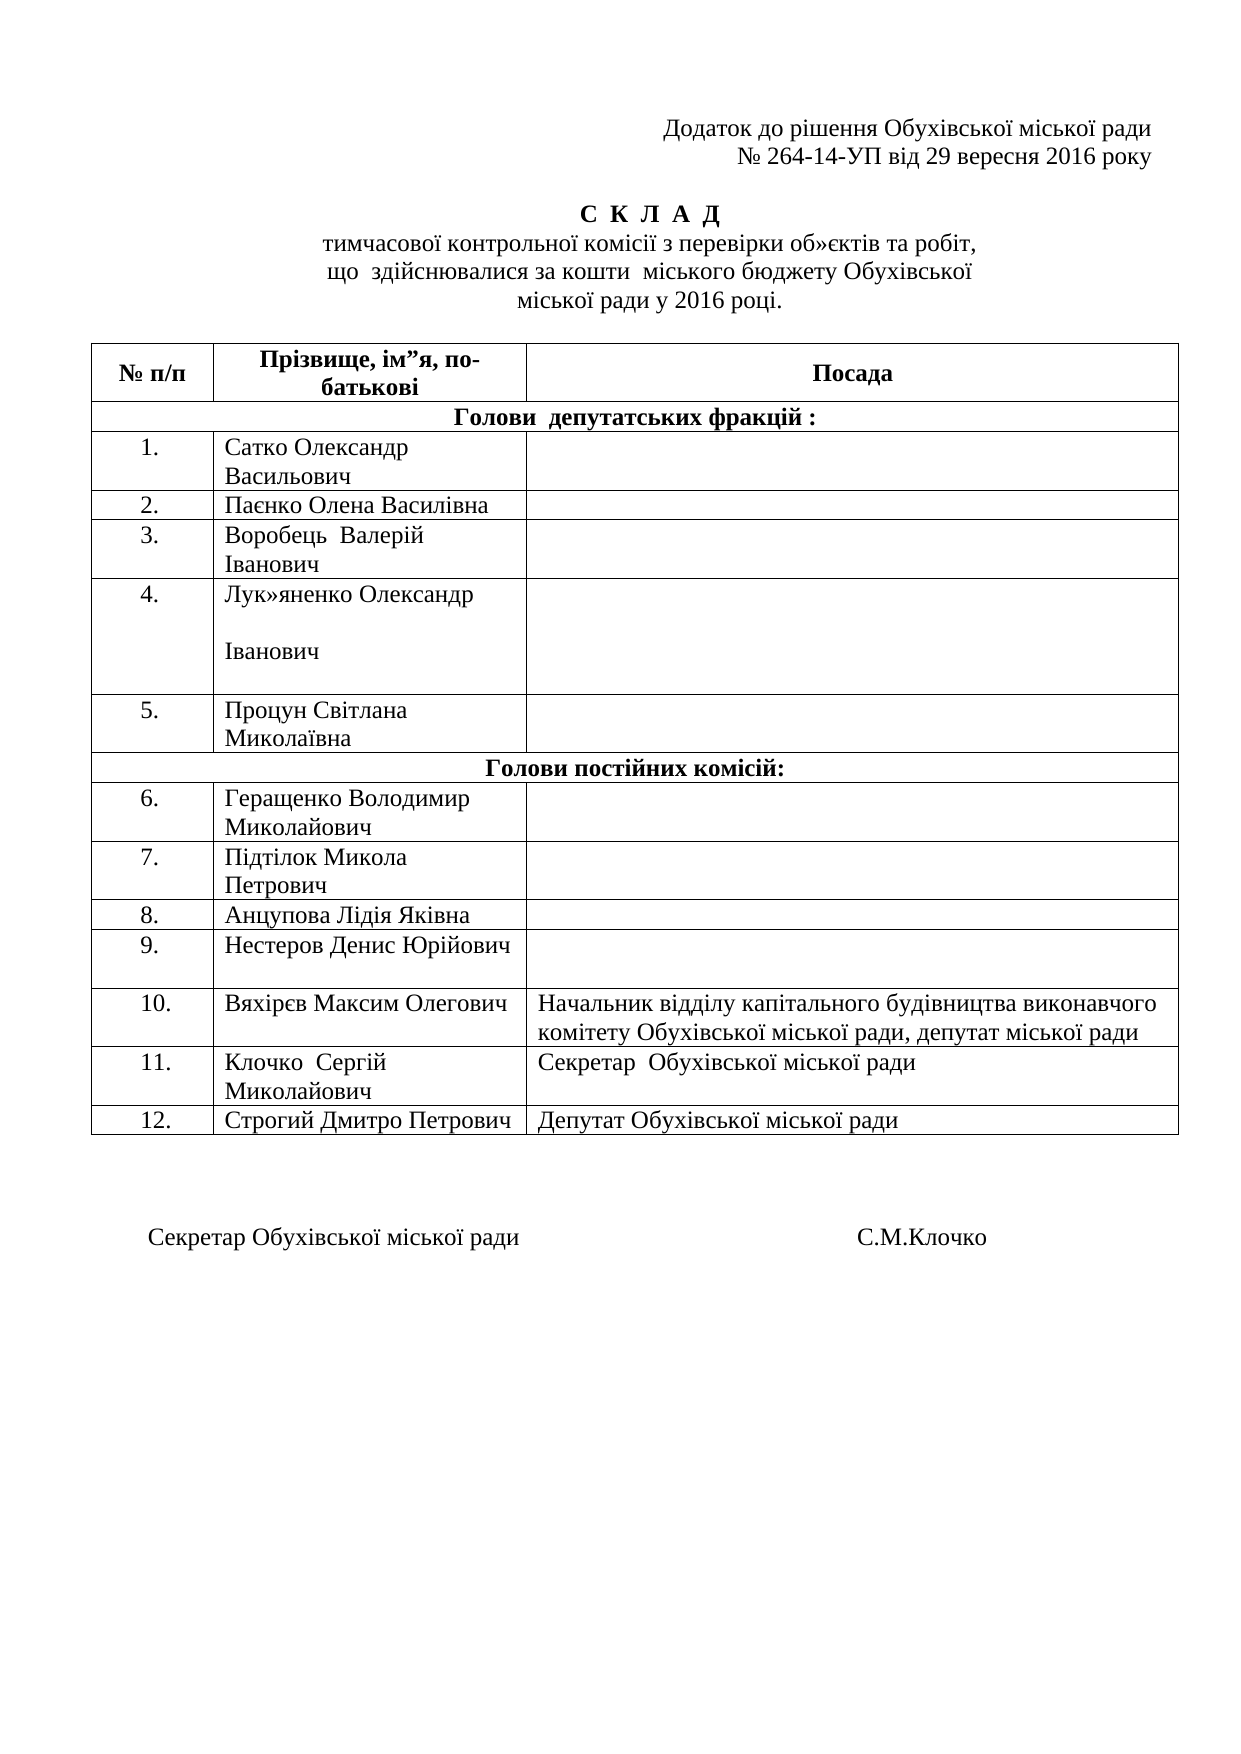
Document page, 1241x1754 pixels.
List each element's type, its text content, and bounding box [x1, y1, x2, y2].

table_header № п/п [92, 344, 213, 401]
text міської ради у 2016 році. [148, 285, 1152, 314]
table_cell Клочко Сергій Миколайович [214, 1047, 526, 1104]
text тимчасової контрольної комісії з перевірки об»єктів та робіт, [148, 228, 1152, 256]
table_cell [92, 783, 213, 841]
table_cell [92, 579, 213, 694]
table_cell [92, 491, 213, 519]
table_cell [527, 930, 1178, 987]
table_cell [92, 1047, 213, 1104]
table_cell Депутат Обухівської міської ради [527, 1106, 1178, 1134]
table_cell [92, 989, 213, 1046]
text С К Л А Д [148, 199, 1152, 228]
table_cell [527, 900, 1178, 929]
table_cell Сатко Олександр Васильович [214, 432, 526, 489]
table_cell [527, 695, 1178, 752]
table_cell Голови депутатських фракцій : [92, 402, 1178, 431]
table_cell [527, 579, 1178, 694]
text № 264-14-УП від 29 вересня 2016 року [148, 141, 1152, 170]
table_cell [92, 1106, 213, 1134]
table_cell Паєнко Олена Василівна [214, 491, 526, 519]
table_cell Анцупова Лідія Яківна [214, 900, 526, 929]
table_cell Секретар Обухівської міської ради [527, 1047, 1178, 1104]
text Секретар Обухівської міської ради С.М.Клочко [148, 1222, 1152, 1250]
table_cell Підтілок Микола Петрович [214, 842, 526, 899]
table_cell Начальник відділу капітального будівництва виконавчого комітету Обухівської міської ради, депутат міської ради [527, 989, 1178, 1046]
table_cell [527, 491, 1178, 519]
table_cell [92, 520, 213, 578]
table_cell [92, 695, 213, 752]
table_cell [527, 842, 1178, 899]
table_cell [92, 930, 213, 987]
table_cell Геращенко Володимир Миколайович [214, 783, 526, 841]
table_cell Воробець Валерій Іванович [214, 520, 526, 578]
table_cell Лук»яненко Олександр Іванович [214, 579, 526, 694]
table_cell [527, 520, 1178, 578]
table_cell [527, 432, 1178, 489]
table_cell Голови постійних комісій: [92, 753, 1178, 782]
table_cell Строгий Дмитро Петрович [214, 1106, 526, 1134]
table_cell [92, 432, 213, 489]
table_cell [527, 783, 1178, 841]
text Додаток до рішення Обухівської міської ради [148, 113, 1152, 141]
table_cell Вяхірєв Максим Олегович [214, 989, 526, 1046]
text що здійснювалися за кошти міського бюджету Обухівської [148, 256, 1152, 285]
table_header Прізвище, ім”я, по- батькові [214, 344, 526, 401]
table_cell Процун Світлана Миколаївна [214, 695, 526, 752]
table_header Посада [527, 344, 1178, 401]
table_cell [92, 842, 213, 899]
table_cell [92, 900, 213, 929]
table_cell Нестеров Денис Юрійович [214, 930, 526, 987]
